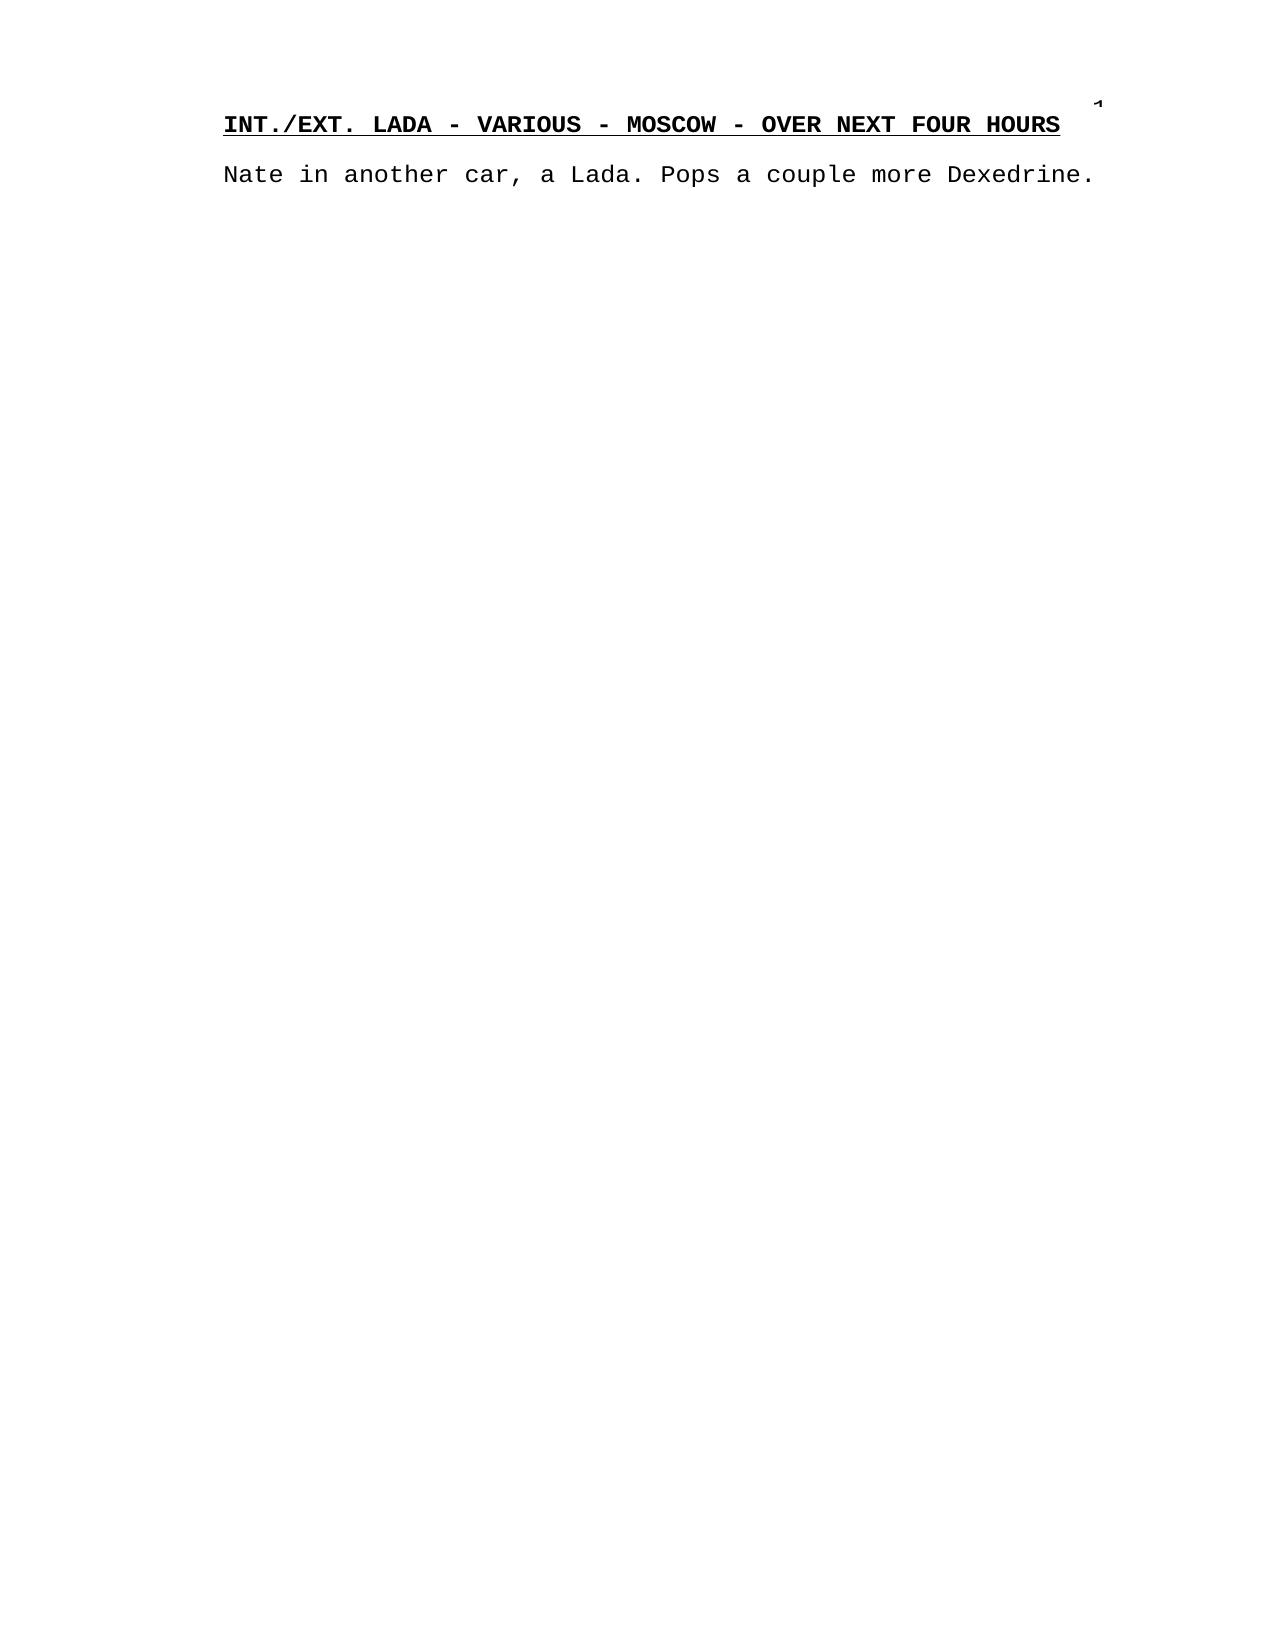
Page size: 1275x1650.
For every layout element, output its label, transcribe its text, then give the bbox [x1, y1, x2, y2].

text Nate in another car, a Lada. Pops a couple more Dexedrine. [223, 162, 1187, 189]
subtitle INT./EXT. LADA - VARIOUS - MOSCOW - OVER NEXT FOUR HOURS [223, 112, 1187, 140]
